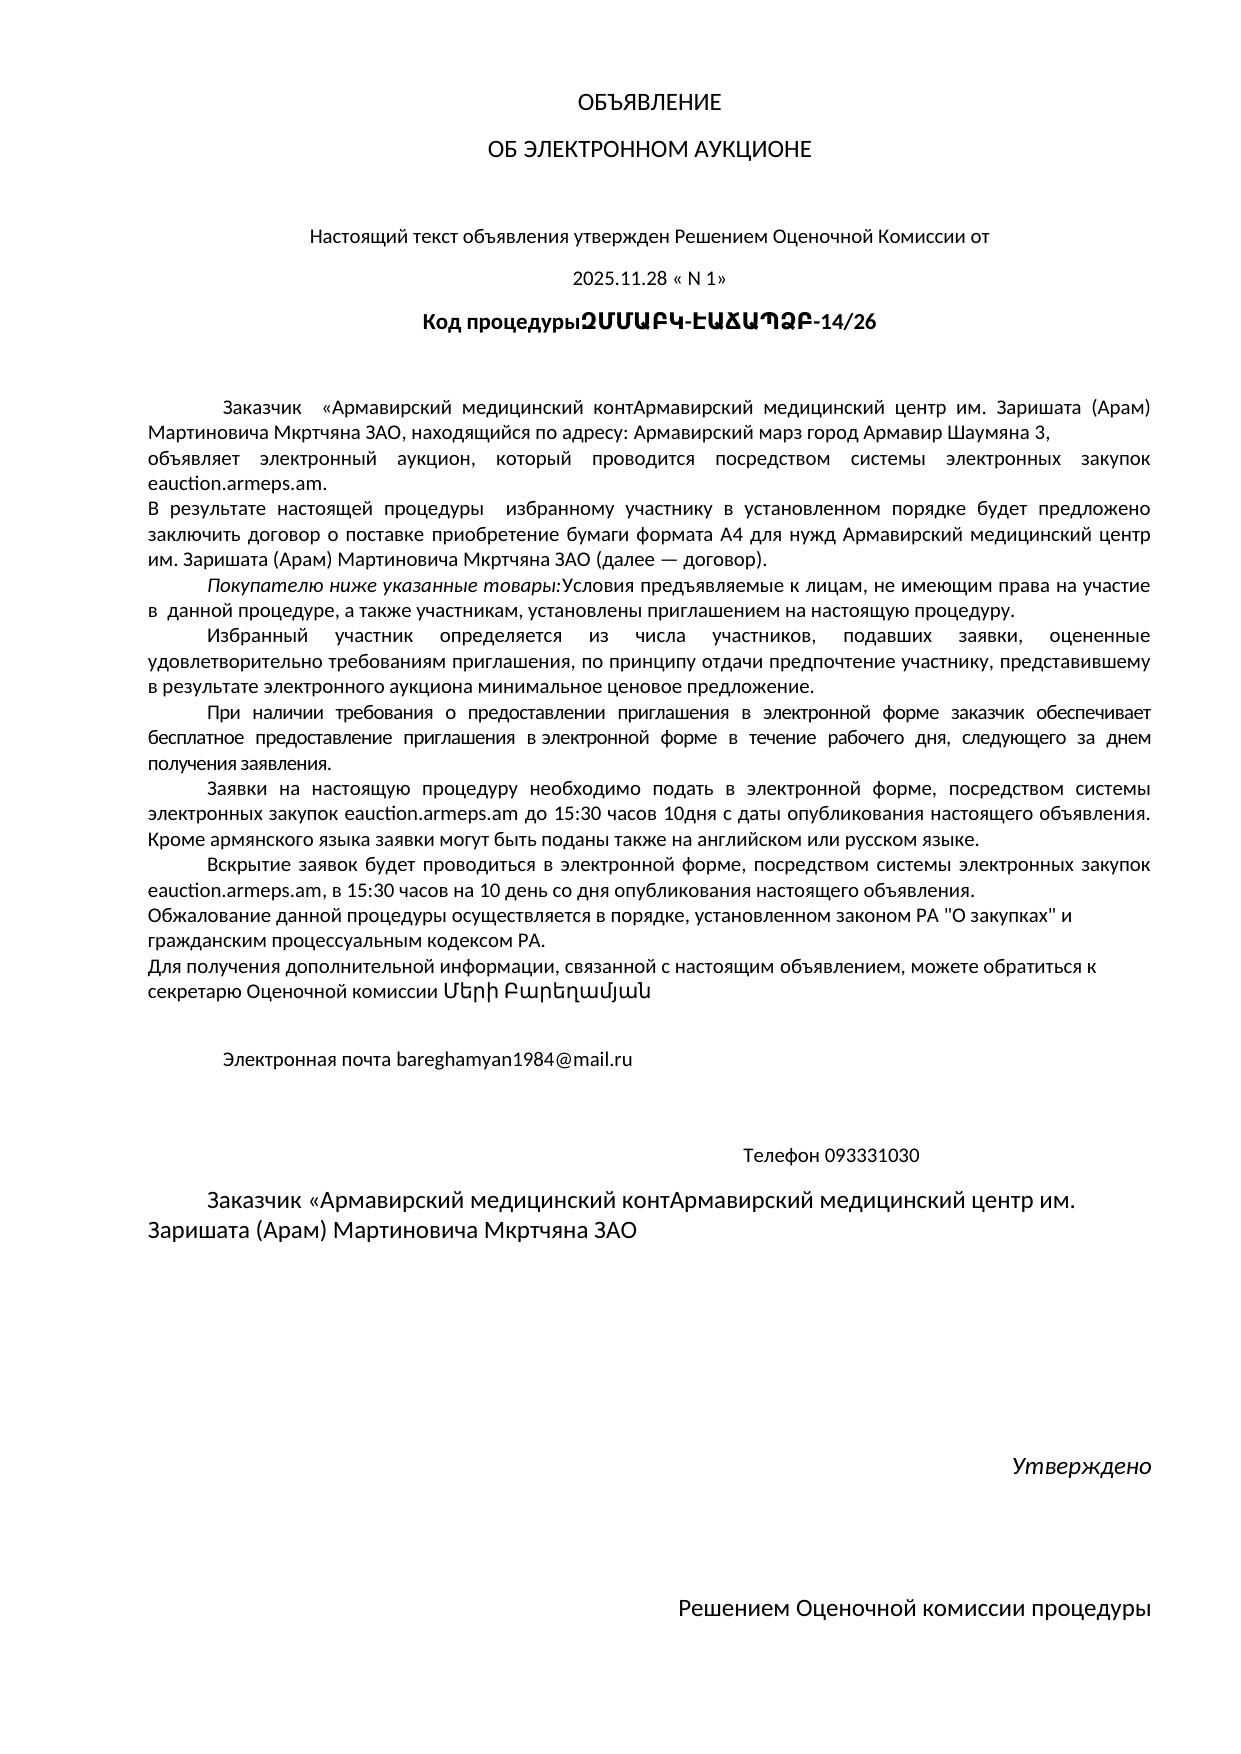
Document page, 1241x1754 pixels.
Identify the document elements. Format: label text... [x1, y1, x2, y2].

text 2025.11.28 « N 1» [148, 265, 1152, 290]
text Заказчик «Армавирский медицинский контАрмавирский медицинский центр им. Заришата (Арам) Мартиновича Мкртчяна ЗАО [148, 1184, 1152, 1245]
text Настоящий текст объявления утвержден Решением Оценочной Комиссии от [148, 223, 1152, 248]
text В результате настоящей процедуры избранному участнику в установленном порядке будет предложено заключить договор о поставке приобретение бумаги формата А4 для нужд Армавирский медицинский центр им. Заришата (Арам) Мартиновича Мкртчяна ЗАО (далее — договор). [148, 496, 1152, 572]
text ОБЪЯВЛЕНИЕ [148, 86, 1152, 117]
text Заказчик «Армавирский медицинский контАрмавирский медицинский центр им. Заришата (Арам) Мартиновича Мкртчяна ЗАО, находящийся по адресу: Армавирский марз город Армавир Шаумяна 3, [148, 394, 1152, 445]
text ОБ ЭЛЕКТРОННОМ АУКЦИОНЕ [148, 134, 1152, 164]
text Электронная почта bareghamyan1984@mail.ru [148, 1046, 1152, 1071]
text Вскрытие заявок будет проводиться в электронной форме, посредством системы электронных закупок eauction.armeps.am, в 15:30 часов на 10 день со дня опубликования настоящего объявления. [148, 851, 1152, 902]
text Обжалование данной процедуры осуществляется в порядке, установленном законом РА "О закупках" и гражданским процессуальным кодексом РА. [148, 902, 1152, 953]
text Покупателю ниже указанные товары:Условия предъявляемые к лицам, не имеющим права на участие в данной процедуре, а также участникам, установлены приглашением на настоящую процедуру. [148, 572, 1152, 623]
text Избранный участник определяется из числа участников, подавших заявки, оцененные удовлетворительно требованиям приглашения, по принципу отдачи предпочтение участнику, представившему в результате электронного аукциона минимальное ценовое предложение. [148, 623, 1152, 699]
text Код процедурыԶՄՄԱԲԿ-ԷԱՃԱՊՁԲ-14/26 [148, 307, 1152, 335]
text При наличии требования о предоставлении приглашения в электронной форме заказчик обеспечивает бесплатное предоставление приглашения в электронной форме в течение рабочего дня, следующего за днем получения заявления. [148, 699, 1152, 775]
text объявляет электронный аукцион, который проводится посредством системы электронных закупок eauction.armeps.am. [148, 445, 1152, 496]
text Утверждено [148, 1450, 1152, 1481]
text Телефон 093331030 [325, 1088, 1152, 1167]
text Решением Оценочной комиссии процедуры [148, 1592, 1152, 1622]
text Заявки на настоящую процедуру необходимо подать в электронной форме, посредством системы электронных закупок eauction.armeps.am до 15:30 часов 10дня с даты опубликования настоящего объявления. Кроме армянского языка заявки могут быть поданы также на английском или русском языке. [148, 775, 1152, 851]
text Для получения дополнительной информации, связанной с настоящим объявлением, можете обратиться к секретарю Оценочной комиссии Մերի Բարեղամյան [148, 953, 1152, 1004]
